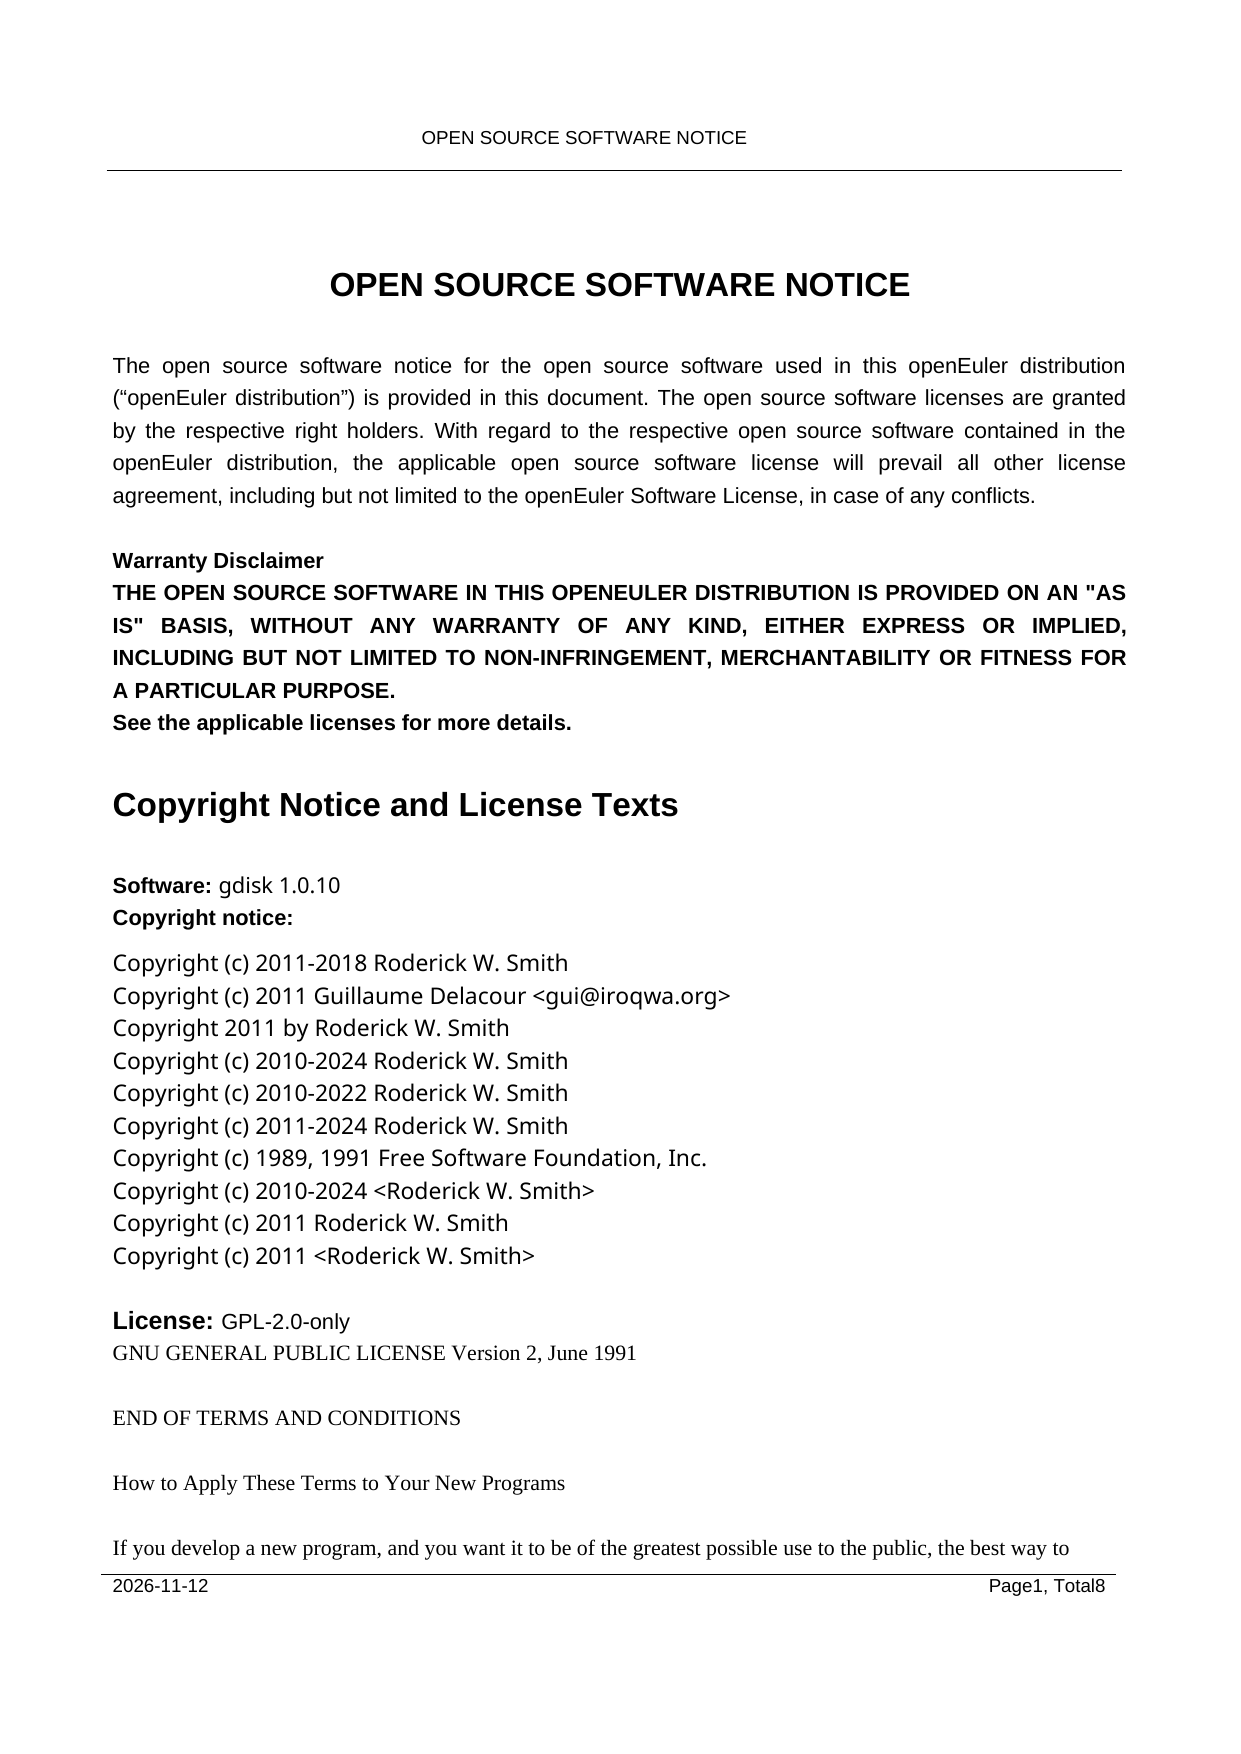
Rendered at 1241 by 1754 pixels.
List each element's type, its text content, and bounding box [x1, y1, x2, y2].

text Copyright (c) 2011-2018 Roderick W. Smith Copyright (c) 2011 Guillaume Delacour <gui@iroqwa.org> Copyright 2011 by Roderick W. Smith Copyright (c) 2010-2024 Roderick W. Smith Copyright (c) 2010-2022 Roderick W. Smith Copyright (c) 2011-2024 Roderick W. Smith Copyright (c) 1989, 1991 Free Software Foundation, Inc. Copyright (c) 2010-2024 <Roderick W. Smith> Copyright (c) 2011 Roderick W. Smith Copyright (c) 2011 <Roderick W. Smith> [112, 947, 1128, 1304]
text Copyright notice: [112, 901, 1128, 934]
text Warranty Disclaimer [112, 544, 1128, 576]
text Copyright Notice and License Texts [112, 771, 1128, 836]
text License: GPL-2.0-only [112, 1304, 1128, 1337]
text The open source software notice for the open source software used in this openEuler distribution (“openEuler distribution”) is provided in this document. The open source software licenses are granted by the respective right holders. With regard to the respective open source software contained in the openEuler distribution, the applicable open source software license will prevail all other license agreement, including but not limited to the openEuler Software License, in case of any conflicts. [112, 349, 1128, 511]
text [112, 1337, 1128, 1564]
text OPEN SOURCE SOFTWARE NOTICE [112, 251, 1128, 316]
text THE OPEN SOURCE SOFTWARE IN THIS OPENEULER DISTRIBUTION IS PROVIDED ON AN "AS IS" BASIS, WITHOUT ANY WARRANTY OF ANY KIND, EITHER EXPRESS OR IMPLIED, INCLUDING BUT NOT LIMITED TO NON-INFRINGEMENT, MERCHANTABILITY OR FITNESS FOR A PARTICULAR PURPOSE. See the applicable licenses for more details. [112, 576, 1128, 739]
title Software: gdisk 1.0.10 [112, 869, 1128, 901]
